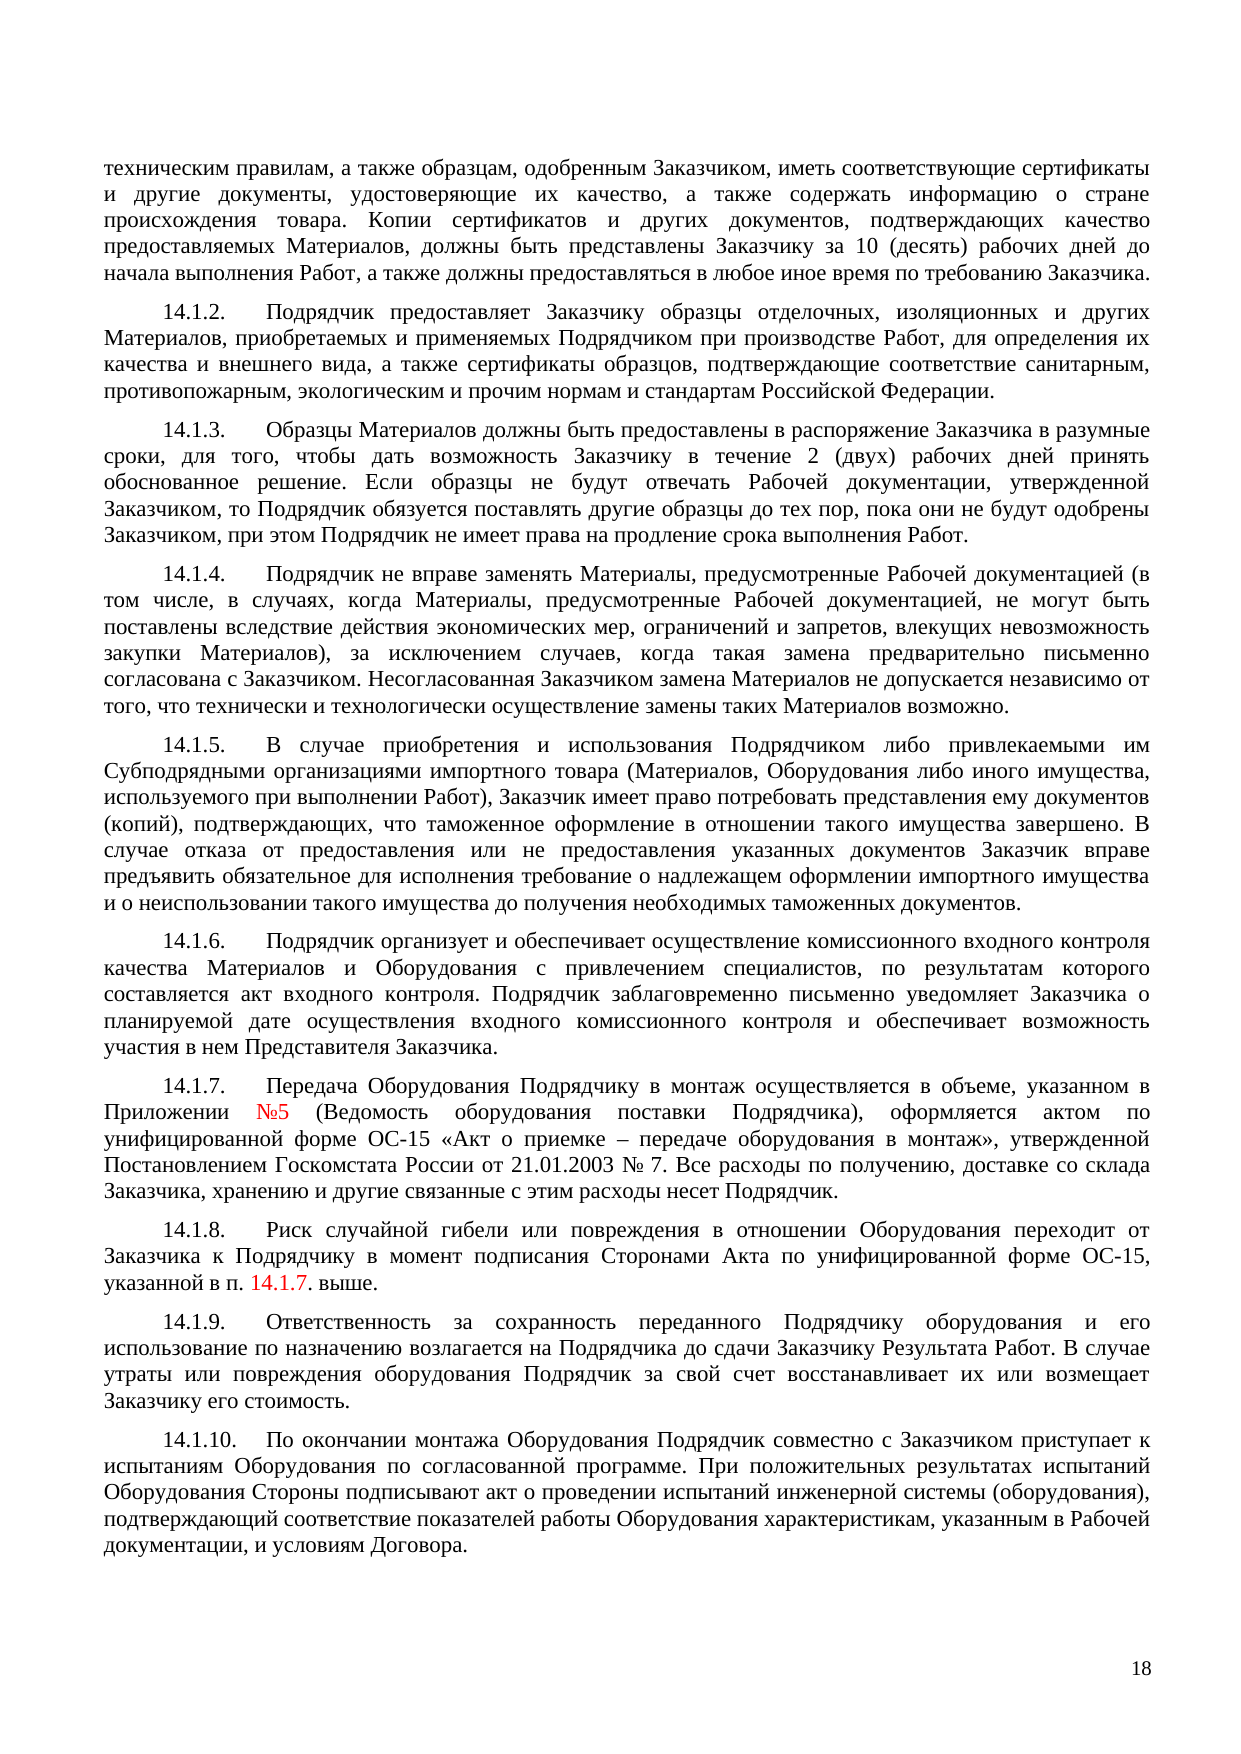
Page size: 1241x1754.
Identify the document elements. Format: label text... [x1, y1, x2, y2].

text Подрядчик не вправе заменять Материалы, предусмотренные Рабочей документацией (в том числе, в случаях, когда Материалы, предусмотренные Рабочей документацией, не могут быть поставлены вследствие действия экономических мер, ограничений и запретов, влекущих невозможность закупки Материалов), за исключением случаев, когда такая замена предварительно письменно согласована с Заказчиком. Несогласованная Заказчиком замена Материалов не допускается независимо от того, что технически и технологически осуществление замены таких Материалов возможно. [103, 560, 1152, 718]
text Образцы Материалов должны быть предоставлены в распоряжение Заказчика в разумные сроки, для того, чтобы дать возможность Заказчику в течение 2 (двух) рабочих дней принять обоснованное решение. Если образцы не будут отвечать Рабочей документации, утвержденной Заказчиком, то Подрядчик обязуется поставлять другие образцы до тех пор, пока они не будут одобрены Заказчиком, при этом Подрядчик не имеет права на продление срока выполнения Работ. [103, 416, 1152, 547]
text Передача Оборудования Подрядчику в монтаж осуществляется в объеме, указанном в Приложении №5 (Ведомость оборудования поставки Подрядчика), оформляется актом по унифицированной форме ОС-15 «Акт о приемке – передаче оборудования в монтаж», утвержденной Постановлением Госкомстата России от 21.01.2003 № 7. Все расходы по получению, доставке со склада Заказчика, хранению и другие связанные с этим расходы несет Подрядчик. [103, 1072, 1152, 1204]
text Риск случайной гибели или повреждения в отношении Оборудования переходит от Заказчика к Подрядчику в момент подписания Сторонами Акта по унифицированной форме ОС-15, указанной в п. 14.1.7. выше. [103, 1216, 1152, 1295]
text Подрядчик предоставляет Заказчику образцы отделочных, изоляционных и других Материалов, приобретаемых и применяемых Подрядчиком при производстве Работ, для определения их качества и внешнего вида, а также сертификаты образцов, подтверждающие соответствие санитарным, противопожарным, экологическим и прочим нормам и стандартам Российской Федерации. [103, 298, 1152, 403]
text По окончании монтажа Оборудования Подрядчик совместно с Заказчиком приступает к испытаниям Оборудования по согласованной программе. При положительных результатах испытаний Оборудования Стороны подписывают акт о проведении испытаний инженерной системы (оборудования), подтверждающий соответствие показателей работы Оборудования характеристикам, указанным в Рабочей документации, и условиям Договора. [103, 1426, 1152, 1557]
text Ответственность за сохранность переданного Подрядчику оборудования и его использование по назначению возлагается на Подрядчика до сдачи Заказчику Результата Работ. В случае утраты или повреждения оборудования Подрядчик за свой счет восстанавливает их или возмещает Заказчику его стоимость. [103, 1308, 1152, 1413]
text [103, 153, 1152, 285]
text Подрядчик организует и обеспечивает осуществление комиссионного входного контроля качества Материалов и Оборудования с привлечением специалистов, по результатам которого составляется акт входного контроля. Подрядчик заблаговременно письменно уведомляет Заказчика о планируемой дате осуществления входного комиссионного контроля и обеспечивает возможность участия в нем Представителя Заказчика. [103, 928, 1152, 1059]
text В случае приобретения и использования Подрядчиком либо привлекаемыми им Субподрядными организациями импортного товара (Материалов, Оборудования либо иного имущества, используемого при выполнении Работ), Заказчик имеет право потребовать представления ему документов (копий), подтверждающих, что таможенное оформление в отношении такого имущества завершено. В случае отказа от предоставления или не предоставления указанных документов Заказчик вправе предъявить обязательное для исполнения требование о надлежащем оформлении импортного имущества и о неиспользовании такого имущества до получения необходимых таможенных документов. [103, 731, 1152, 915]
